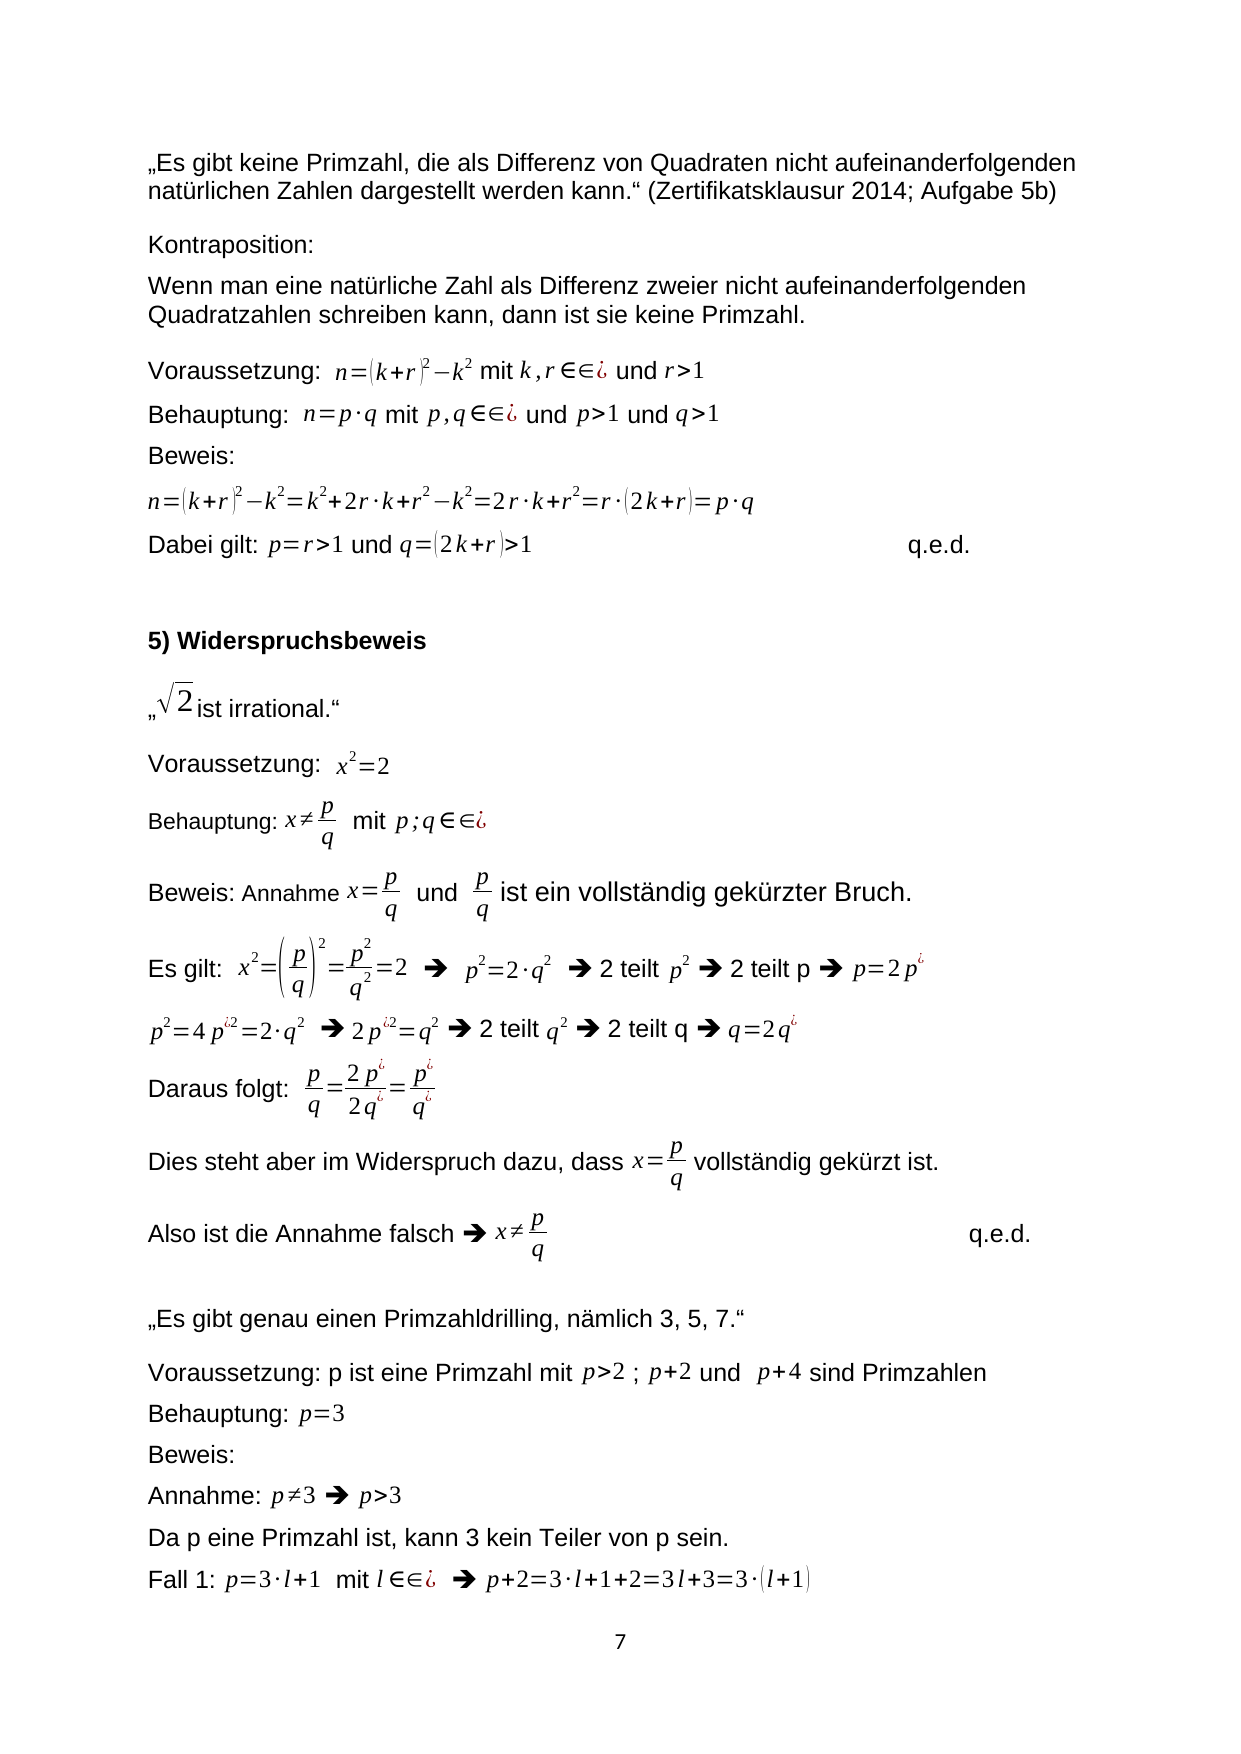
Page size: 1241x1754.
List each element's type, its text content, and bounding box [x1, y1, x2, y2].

text Behauptung: mit und und [148, 400, 1093, 429]
text Voraussetzung: mit und [148, 354, 1093, 387]
text „Es gibt keine Primzahl, die als Differenz von Quadraten nicht aufeinanderfolgenden natürlichen Zahlen dargestellt werden kann.“ (Zertifikatsklausur 2014; Aufgabe 5b) [148, 148, 1093, 205]
text Fall 1: mit [148, 1564, 1093, 1595]
text „ist irrational.“ [148, 680, 1093, 723]
text Dies steht aber im Widerspruch dazu, dass vollständig gekürzt ist. [148, 1132, 1093, 1191]
text Beweis: [148, 1440, 1093, 1469]
text Behauptung: [148, 1399, 1093, 1427]
text Wenn man eine natürliche Zahl als Differenz zweier nicht aufeinanderfolgenden Quadratzahlen schreiben kann, dann ist sie keine Primzahl. [148, 271, 1093, 329]
text Beweis: [148, 441, 1093, 470]
text Beweis: Annahme und ist ein vollständig gekürzter Bruch. [148, 863, 1093, 922]
text Behauptung: mit [148, 791, 1093, 850]
text Annahme: [148, 1481, 1093, 1510]
text Voraussetzung: p ist eine Primzahl mit ; und sind Primzahlen [148, 1357, 1093, 1386]
text 5) Widerspruchsbeweis [148, 626, 1093, 655]
text 2 teilt 2 teilt q [148, 1013, 1093, 1046]
text Dabei gilt: und q.e.d. [148, 529, 1093, 560]
text „Es gibt genau einen Primzahldrilling, nämlich 3, 5, 7.“ [148, 1304, 1093, 1332]
text Daraus folgt: [148, 1058, 1093, 1119]
text Also ist die Annahme falsch q.e.d. [148, 1203, 1093, 1262]
text Kontraposition: [148, 230, 1093, 259]
text Da p eine Primzahl ist, kann 3 kein Teiler von p sein. [148, 1523, 1093, 1551]
text Es gilt: 2 teilt 2 teilt p [148, 934, 1093, 1000]
text Voraussetzung: [148, 748, 1093, 779]
